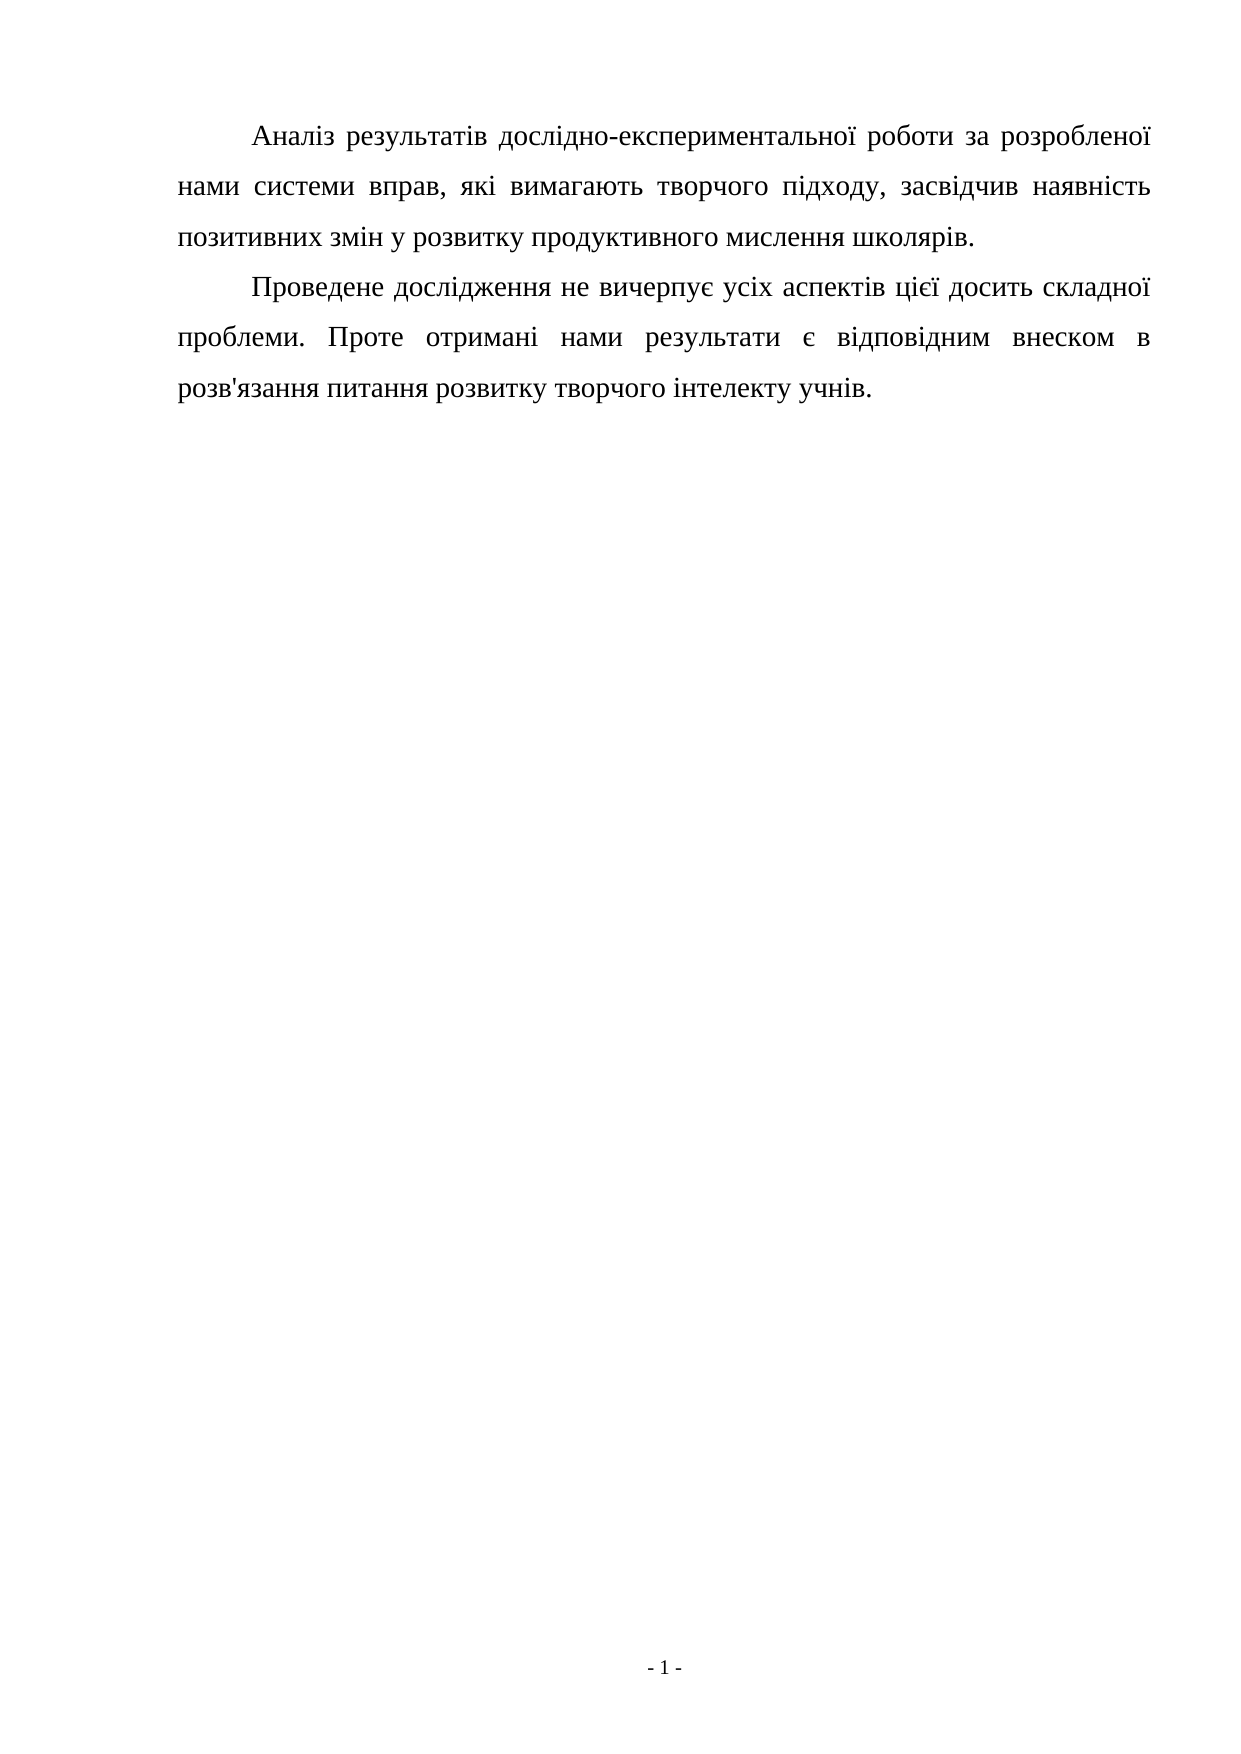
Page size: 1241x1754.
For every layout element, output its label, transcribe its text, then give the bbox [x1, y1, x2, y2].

text Аналіз результатів дослідно-експериментальної роботи за розробленої нами системи вправ, які вимагають творчого підходу, засвідчив наявність позитивних змін у розвитку продуктивного мислення школярів. [177, 118, 1152, 252]
text Проведене дослідження не вичерпує усіх аспектів цієї досить складної проблеми. Проте отримані нами результати є відповідним внеском в розв'язання питання розвитку творчого інтелекту учнів. [177, 269, 1152, 403]
